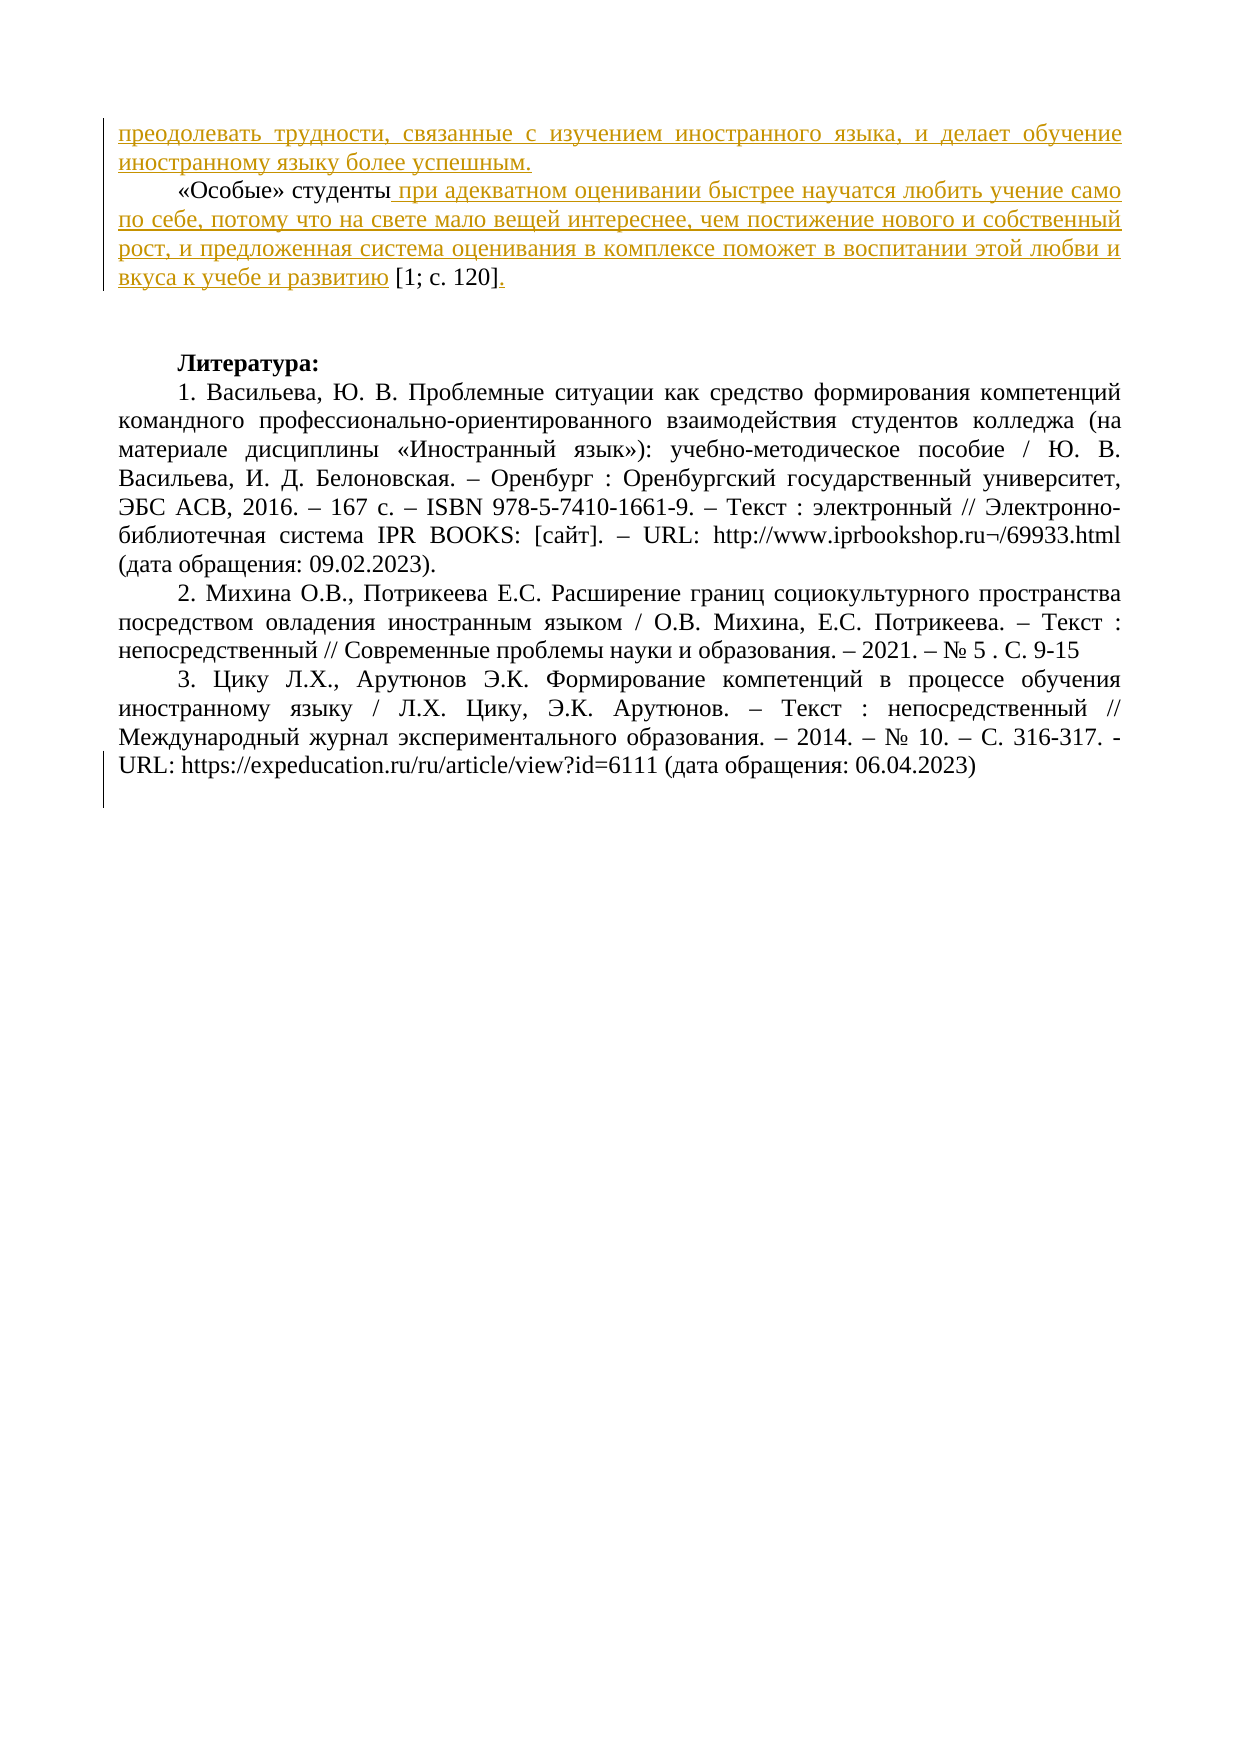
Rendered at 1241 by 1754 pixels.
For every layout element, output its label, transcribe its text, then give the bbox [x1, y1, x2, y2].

text 1. Васильева, Ю. В. Проблемные ситуации как средство формирования компетенций командного профессионально-ориентированного взаимодействия студентов колледжа (на материале дисциплины «Иностранный язык»): учебно-методическое пособие / Ю. В. Васильева, И. Д. Белоновская. – Оренбург : Оренбургский государственный университет, ЭБС АСВ, 2016. – 167 c. – ISBN 978-5-7410-1661-9. – Текст : электронный // Электронно-библиотечная система IPR BOOKS: [сайт]. – URL: http://www.iprbookshop.ru¬/69933.html (дата обращения: 09.02.2023). [118, 377, 1122, 578]
text 3. Цику Л.Х., Арутюнов Э.К. Формирование компетенций в процессе обучения иностранному языку / Л.Х. Цику, Э.К. Арутюнов. – Текст : непосредственный // Международный журнал экспериментального образования. – 2014. – № 10. – С. 316-317. - URL: https://expeducation.ru/ru/article/view?id=6111 (дата обращения: 06.04.2023) [118, 664, 1122, 779]
text «Особые» студенты [1; с. 120] [118, 176, 1122, 229]
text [118, 118, 1122, 143]
text Литература: [118, 348, 1122, 377]
text «Особые» студенты [1; с. 120] [118, 231, 1122, 291]
text 2. Михина О.В., Потрикеева Е.С. Расширение границ социокультурного пространства посредством овладения иностранным языком / О.В. Михина, Е.С. Потрикеева. – Текст : непосредственный // Современные проблемы науки и образования. – 2021. – № 5 . С. 9-15 [118, 578, 1122, 664]
